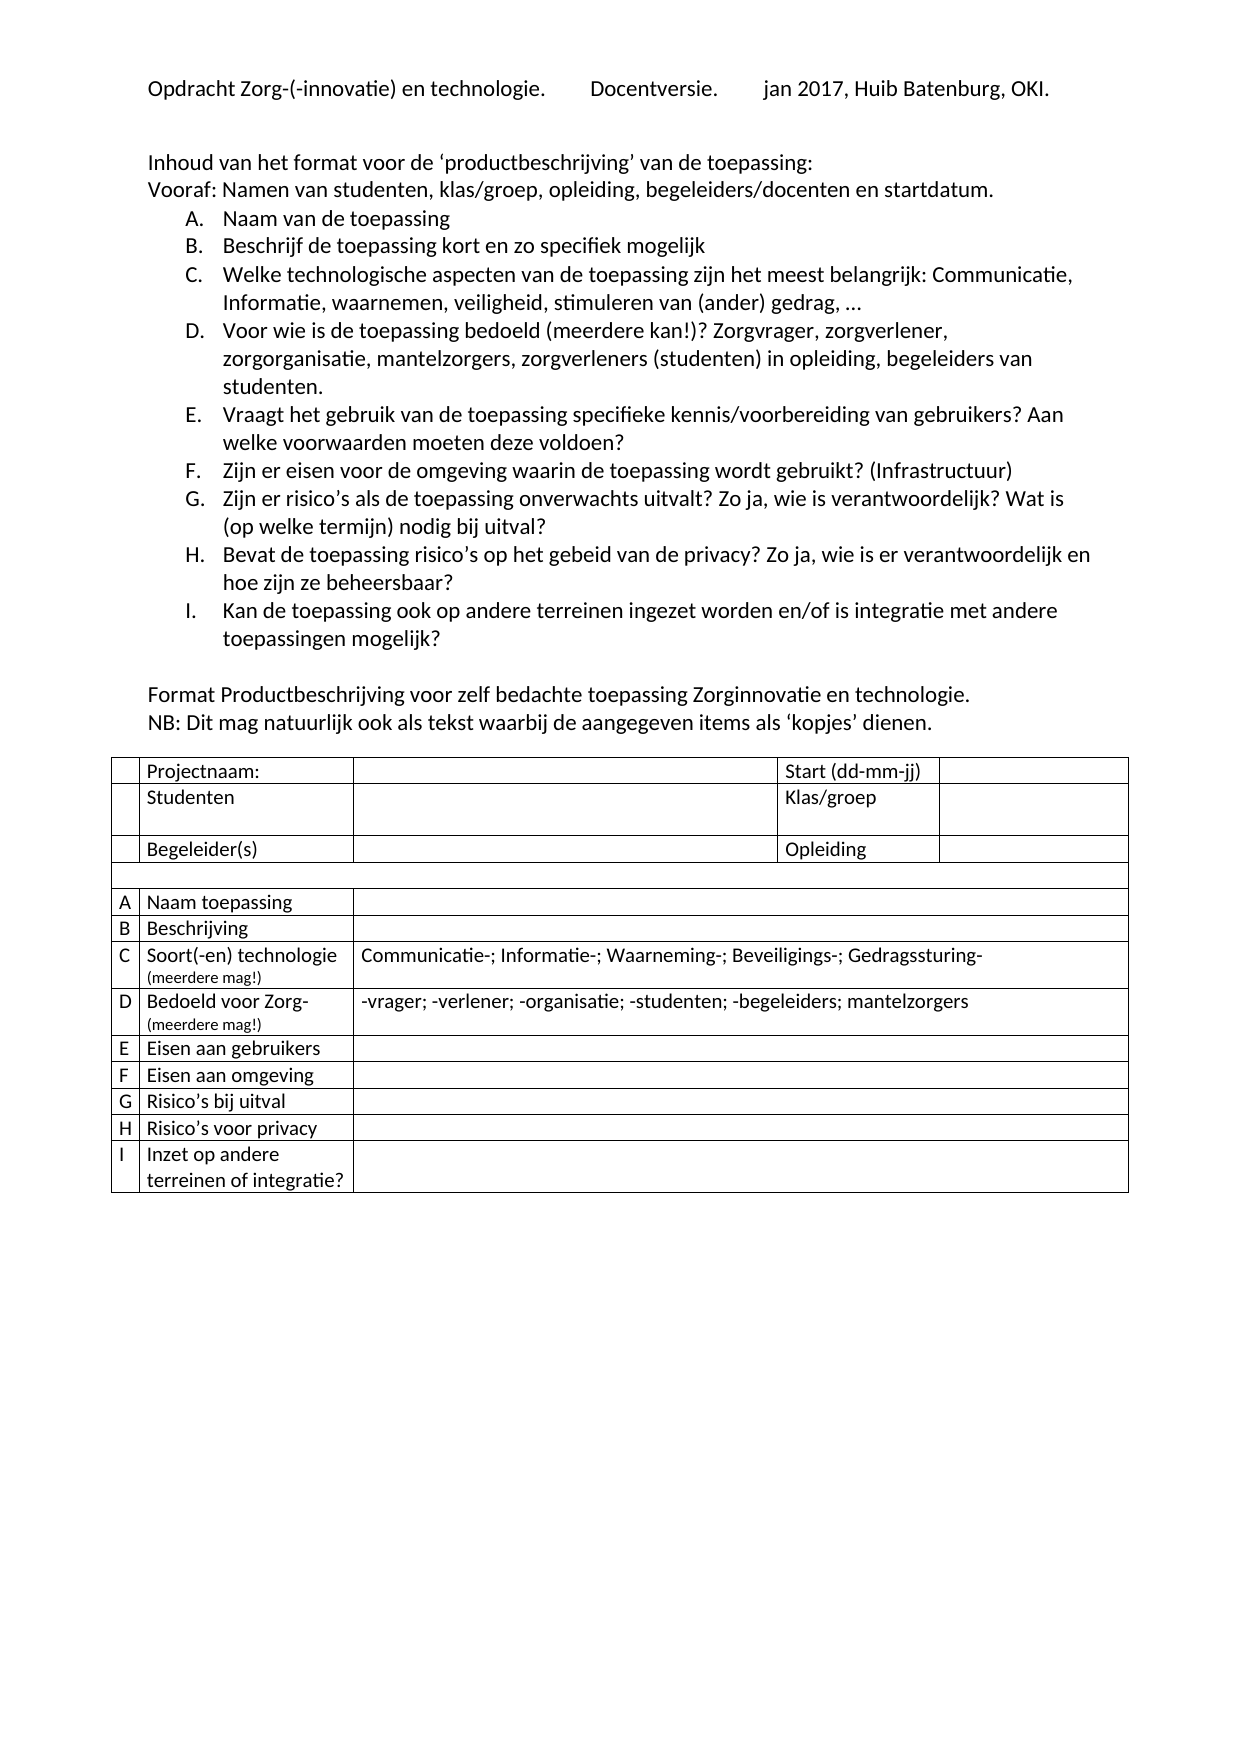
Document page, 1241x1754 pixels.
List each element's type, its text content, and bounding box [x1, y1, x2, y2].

table_cell C [112, 942, 139, 988]
table_cell [112, 836, 139, 862]
table_cell G [112, 1089, 139, 1114]
table_cell Communicatie-; Informatie-; Waarneming-; Beveiligings-; Gedragssturing- [354, 942, 1128, 988]
table_cell D [112, 989, 139, 1034]
table_header [112, 758, 139, 783]
table_header Start (dd-mm-jj) [778, 758, 939, 783]
table_cell -vrager; -verlener; -organisatie; -studenten; -begeleiders; mantelzorgers [354, 989, 1128, 1034]
table_cell Risico’s voor privacy [140, 1115, 353, 1140]
table_cell Risico’s bij uitval [140, 1089, 353, 1114]
table_cell Studenten [140, 784, 353, 835]
table_cell I [112, 1141, 139, 1192]
table_cell Inzet op andere terreinen of integratie? [140, 1141, 353, 1192]
text Inhoud van het format voor de ‘productbeschrijving’ van de toepassing: [148, 148, 1093, 176]
table_cell Klas/groep [778, 784, 939, 835]
table_cell Eisen aan omgeving [140, 1062, 353, 1087]
list Beschrijf de toepassing kort en zo specifiek mogelijk [185, 232, 1093, 260]
list Zijn er risico’s als de toepassing onverwachts uitvalt? Zo ja, wie is verantwoordelijk? Wat is (op welke termijn) nodig bij uitval? [185, 484, 1093, 540]
table_header [940, 758, 1128, 783]
table_cell Beschrijving [140, 916, 353, 941]
table_cell Bedoeld voor Zorg- (meerdere mag!) [140, 989, 353, 1034]
list Vraagt het gebruik van de toepassing specifieke kennis/voorbereiding van gebruikers? Aan welke voorwaarden moeten deze voldoen? [185, 400, 1093, 456]
table_cell B [112, 916, 139, 941]
table_cell [112, 863, 1128, 888]
table_header [354, 758, 777, 783]
table_cell [354, 1089, 1128, 1114]
list Bevat de toepassing risico’s op het gebeid van de privacy? Zo ja, wie is er verantwoordelijk en hoe zijn ze beheersbaar? [185, 540, 1093, 596]
table_cell [354, 1115, 1128, 1140]
table_cell [354, 1036, 1128, 1061]
list Kan de toepassing ook op andere terreinen ingezet worden en/of is integratie met andere toepassingen mogelijk? [185, 596, 1093, 652]
text Format Productbeschrijving voor zelf bedachte toepassing Zorginnovatie en technologie. [148, 680, 1093, 708]
table_cell H [112, 1115, 139, 1140]
table_cell Eisen aan gebruikers [140, 1036, 353, 1061]
table_cell [354, 889, 1128, 914]
table_cell [354, 916, 1128, 941]
list Voor wie is de toepassing bedoeld (meerdere kan!)? Zorgvrager, zorgverlener, zorgorganisatie, mantelzorgers, zorgverleners (studenten) in opleiding, begeleiders van studenten. [185, 316, 1093, 400]
table_cell Begeleider(s) [140, 836, 353, 862]
text NB: Dit mag natuurlijk ook als tekst waarbij de aangegeven items als ‘kopjes’ dienen. [148, 708, 1093, 736]
table_header Projectnaam: [140, 758, 353, 783]
table_cell [354, 836, 777, 862]
table_cell [354, 1141, 1128, 1192]
table_cell [354, 784, 777, 835]
table_cell Naam toepassing [140, 889, 353, 914]
table_cell [354, 1062, 1128, 1087]
table_cell E [112, 1036, 139, 1061]
list Zijn er eisen voor de omgeving waarin de toepassing wordt gebruikt? (Infrastructuur) [185, 456, 1093, 484]
table_cell [112, 784, 139, 835]
table_cell Opleiding [778, 836, 939, 862]
table_cell Soort(-en) technologie (meerdere mag!) [140, 942, 353, 988]
table_cell [940, 784, 1128, 835]
table_cell [940, 836, 1128, 862]
text Vooraf: Namen van studenten, klas/groep, opleiding, begeleiders/docenten en startdatum. [148, 176, 1093, 204]
table_cell F [112, 1062, 139, 1087]
table_cell A [112, 889, 139, 914]
list Naam van de toepassing [185, 204, 1093, 232]
list Welke technologische aspecten van de toepassing zijn het meest belangrijk: Communicatie, Informatie, waarnemen, veiligheid, stimuleren van (ander) gedrag, … [185, 260, 1093, 316]
